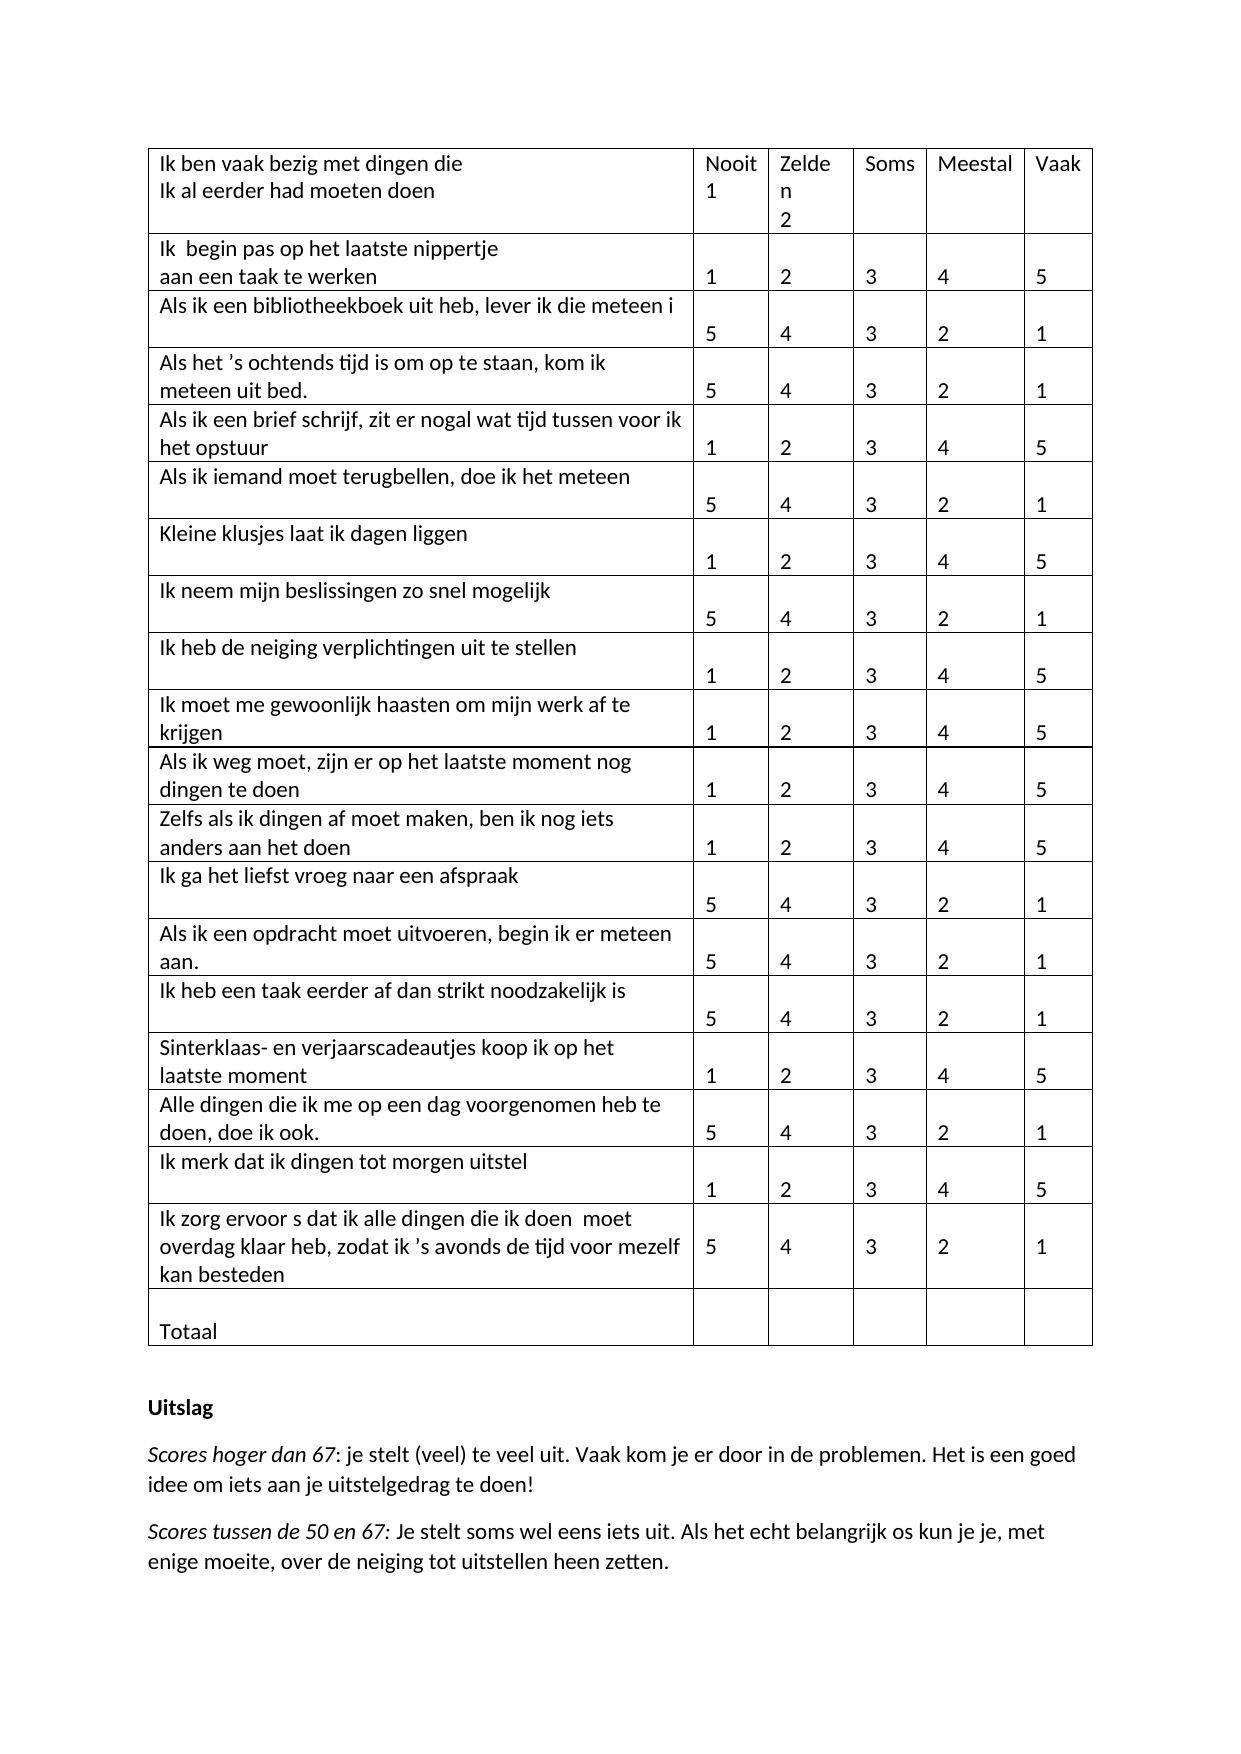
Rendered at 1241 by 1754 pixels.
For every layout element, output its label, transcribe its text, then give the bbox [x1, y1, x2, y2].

table_cell Als ik een bibliotheekboek uit heb, lever ik die meteen i [149, 291, 693, 347]
table_cell 3 [854, 805, 926, 861]
table_header Ik ben vaak bezig met dingen die Ik al eerder had moeten doen [149, 149, 693, 233]
table_cell 5 [694, 348, 768, 404]
table_cell Alle dingen die ik me op een dag voorgenomen heb te doen, doe ik ook. [149, 1090, 693, 1146]
table_cell Ik neem mijn beslissingen zo snel mogelijk [149, 576, 693, 632]
table_cell [927, 1289, 1024, 1345]
table_cell 3 [854, 690, 926, 746]
table_cell 4 [927, 1033, 1024, 1089]
table_cell 4 [927, 748, 1024, 803]
table_cell 1 [694, 519, 768, 575]
table_cell 3 [854, 405, 926, 461]
table_cell 5 [1025, 690, 1092, 746]
table_cell Totaal [149, 1289, 693, 1345]
table_cell 4 [769, 1204, 853, 1288]
table_cell 1 [694, 1147, 768, 1203]
table_cell 5 [694, 976, 768, 1032]
table_cell 2 [769, 805, 853, 861]
table_cell 3 [854, 234, 926, 290]
table_cell 3 [854, 976, 926, 1032]
table_cell Ik zorg ervoor s dat ik alle dingen die ik doen moet overdag klaar heb, zodat ik ’s avonds de tijd voor mezelf kan besteden [149, 1204, 693, 1288]
table_cell 2 [927, 462, 1024, 518]
text Scores hoger dan 67: je stelt (veel) te veel uit. Vaak kom je er door in de problemen. Het is een goed idee om iets aan je uitstelgedrag te doen! [148, 1440, 1093, 1498]
table_cell 3 [854, 633, 926, 689]
table_cell 5 [1025, 1033, 1092, 1089]
table_cell 3 [854, 576, 926, 632]
table_cell 5 [694, 1204, 768, 1288]
table_cell 1 [694, 1033, 768, 1089]
table_cell 3 [854, 748, 926, 803]
table_cell 5 [1025, 805, 1092, 861]
table_cell 5 [1025, 234, 1092, 290]
table_cell 2 [927, 862, 1024, 918]
table_cell 4 [927, 519, 1024, 575]
table_cell 1 [694, 748, 768, 803]
table_cell 5 [694, 291, 768, 347]
table_cell 2 [927, 348, 1024, 404]
table_cell 1 [694, 633, 768, 689]
table_cell 2 [769, 405, 853, 461]
table_cell 2 [927, 976, 1024, 1032]
table_cell 2 [769, 1033, 853, 1089]
table_cell Als ik iemand moet terugbellen, doe ik het meteen [149, 462, 693, 518]
table_cell 5 [1025, 519, 1092, 575]
table_header Vaak [1025, 149, 1092, 233]
table_cell 1 [1025, 976, 1092, 1032]
table_header Soms [854, 149, 926, 233]
table_cell 5 [1025, 1147, 1092, 1203]
table_cell 3 [854, 919, 926, 975]
table_cell 1 [694, 805, 768, 861]
table_cell [694, 1289, 768, 1345]
table_cell 1 [1025, 291, 1092, 347]
table_cell Als ik een opdracht moet uitvoeren, begin ik er meteen aan. [149, 919, 693, 975]
table_cell 2 [927, 1204, 1024, 1288]
table_cell 2 [769, 633, 853, 689]
table_cell 1 [1025, 462, 1092, 518]
text Uitslag [148, 1393, 1093, 1421]
table_cell 1 [1025, 919, 1092, 975]
table_cell 2 [927, 1090, 1024, 1146]
table_header Meestal [927, 149, 1024, 233]
table_header Nooit 1 [694, 149, 768, 233]
table_cell 3 [854, 348, 926, 404]
table_cell 4 [769, 1090, 853, 1146]
table_cell Zelfs als ik dingen af moet maken, ben ik nog iets anders aan het doen [149, 805, 693, 861]
table_cell 1 [1025, 348, 1092, 404]
table_cell 1 [694, 405, 768, 461]
table_cell 2 [927, 291, 1024, 347]
table_cell 5 [694, 919, 768, 975]
text Scores tussen de 50 en 67: Je stelt soms wel eens iets uit. Als het echt belangrijk os kun je je, met enige moeite, over de neiging tot uitstellen heen zetten. [148, 1517, 1093, 1575]
table_cell 2 [769, 519, 853, 575]
table_cell 4 [769, 291, 853, 347]
table_cell 4 [927, 690, 1024, 746]
table_cell 1 [1025, 576, 1092, 632]
table_cell Ik ga het liefst vroeg naar een afspraak [149, 862, 693, 918]
table_header Zelden 2 [769, 149, 853, 233]
table_cell 4 [927, 405, 1024, 461]
table_cell 4 [769, 862, 853, 918]
table_cell 1 [694, 234, 768, 290]
table_cell 5 [1025, 633, 1092, 689]
table_cell Als het ’s ochtends tijd is om op te staan, kom ik meteen uit bed. [149, 348, 693, 404]
table_cell 4 [927, 1147, 1024, 1203]
table_cell 5 [694, 1090, 768, 1146]
table_cell 3 [854, 1147, 926, 1203]
table_cell 3 [854, 1033, 926, 1089]
table_cell 4 [927, 805, 1024, 861]
table_cell Ik begin pas op het laatste nippertje aan een taak te werken [149, 234, 693, 290]
table_cell 1 [1025, 1090, 1092, 1146]
table_cell Als ik weg moet, zijn er op het laatste moment nog dingen te doen [149, 748, 693, 803]
table_cell 4 [769, 976, 853, 1032]
table_cell 5 [694, 862, 768, 918]
table_cell Ik moet me gewoonlijk haasten om mijn werk af te krijgen [149, 690, 693, 746]
table_cell [854, 1289, 926, 1345]
table_cell 4 [927, 633, 1024, 689]
table_cell [769, 1289, 853, 1345]
table_cell Sinterklaas- en verjaarscadeautjes koop ik op het laatste moment [149, 1033, 693, 1089]
table_cell 2 [927, 919, 1024, 975]
table_cell 2 [769, 748, 853, 803]
table_cell 1 [1025, 862, 1092, 918]
table_cell 2 [769, 690, 853, 746]
table_cell 3 [854, 462, 926, 518]
table_cell 4 [769, 576, 853, 632]
table_cell 3 [854, 1090, 926, 1146]
table_cell 3 [854, 519, 926, 575]
table_cell [1025, 1289, 1092, 1345]
table_cell Ik merk dat ik dingen tot morgen uitstel [149, 1147, 693, 1203]
table_cell 3 [854, 1204, 926, 1288]
table_cell 4 [927, 234, 1024, 290]
table_cell 4 [769, 462, 853, 518]
table_cell Kleine klusjes laat ik dagen liggen [149, 519, 693, 575]
table_cell 2 [769, 1147, 853, 1203]
table_cell Als ik een brief schrijf, zit er nogal wat tijd tussen voor ik het opstuur [149, 405, 693, 461]
table_cell Ik heb een taak eerder af dan strikt noodzakelijk is [149, 976, 693, 1032]
table_cell 3 [854, 862, 926, 918]
table_cell 1 [1025, 1204, 1092, 1288]
table_cell 1 [694, 690, 768, 746]
table_cell 5 [694, 462, 768, 518]
table_cell 3 [854, 291, 926, 347]
table_cell Ik heb de neiging verplichtingen uit te stellen [149, 633, 693, 689]
table_cell 5 [1025, 405, 1092, 461]
table_cell 5 [694, 576, 768, 632]
table_cell 5 [1025, 748, 1092, 803]
table_cell 4 [769, 348, 853, 404]
table_cell 4 [769, 919, 853, 975]
table_cell 2 [769, 234, 853, 290]
table_cell 2 [927, 576, 1024, 632]
